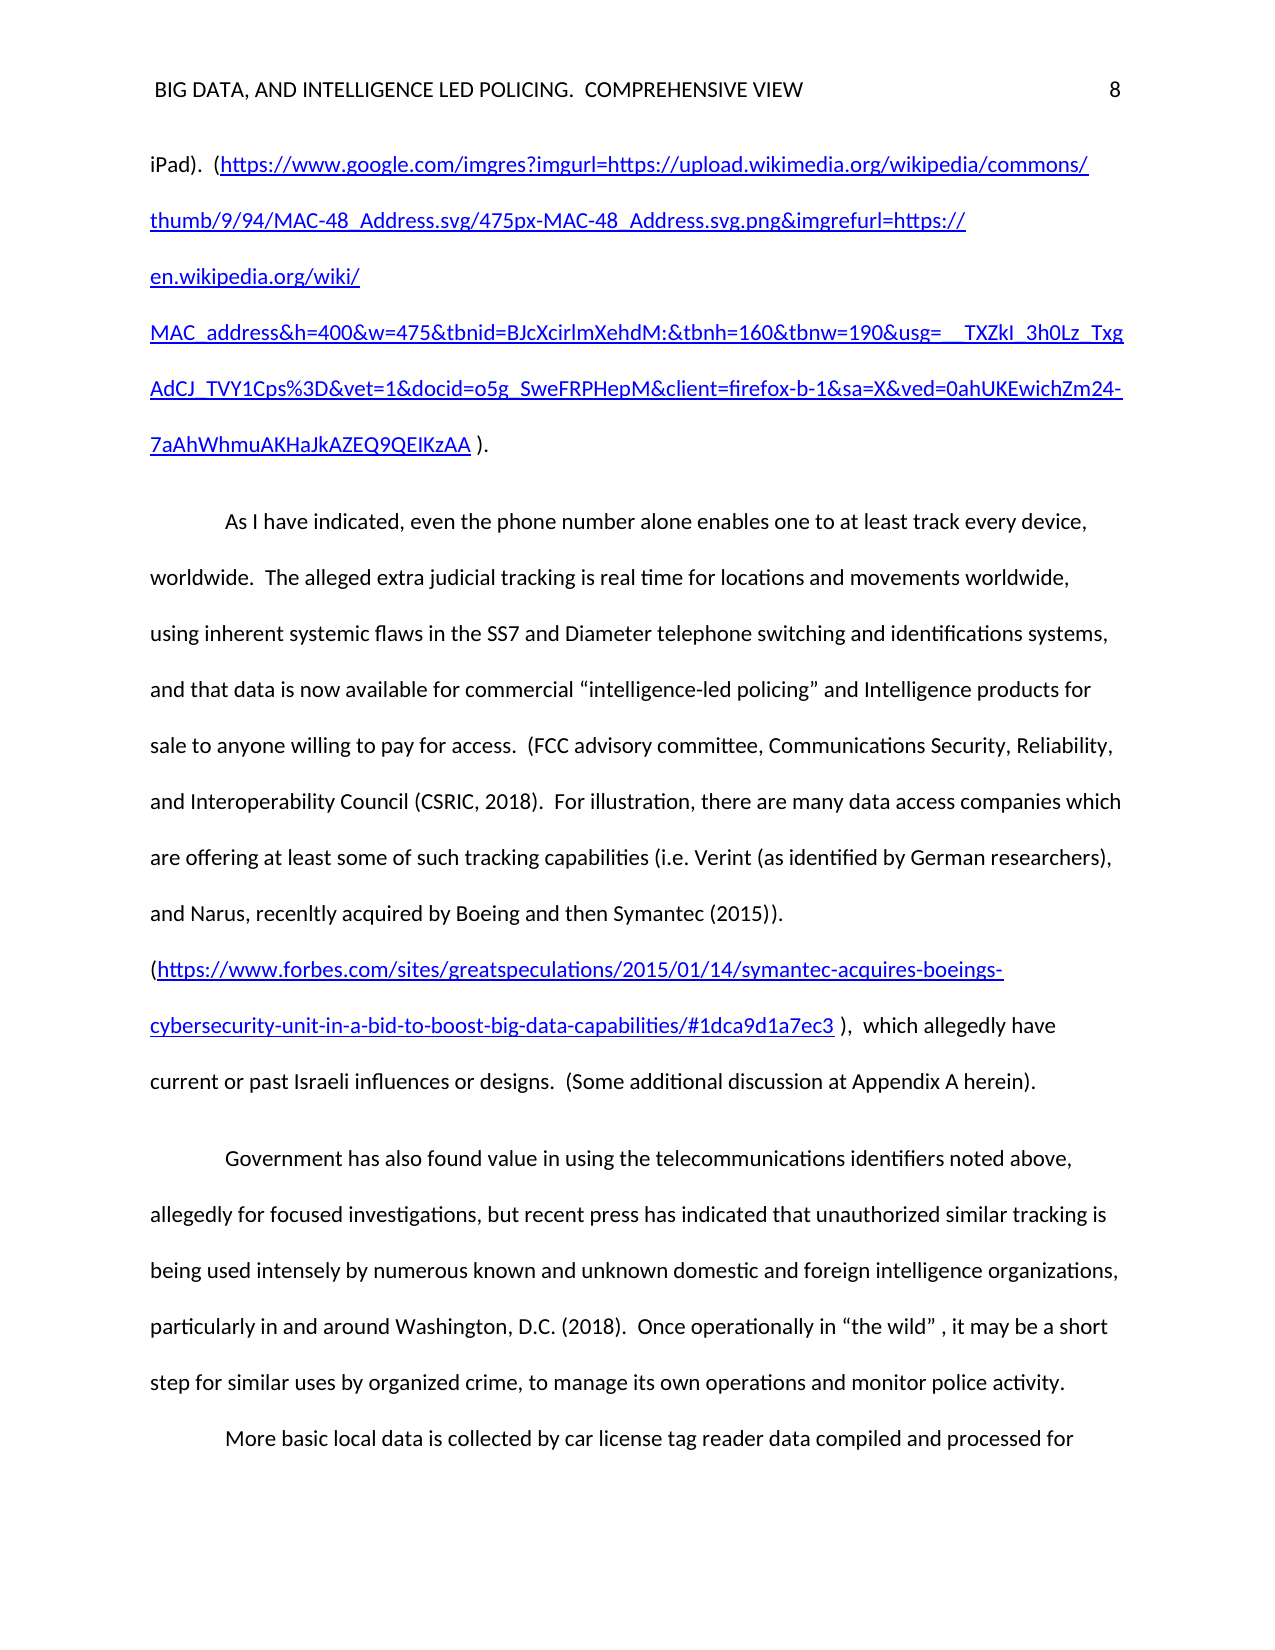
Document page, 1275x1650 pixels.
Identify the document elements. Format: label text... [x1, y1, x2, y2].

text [150, 1144, 1125, 1453]
text As I have indicated, even the phone number alone enables one to at least track every device, worldwide. The alleged extra judicial tracking is real time for locations and movements worldwide, using inherent systemic flaws in the SS7 and Diameter telephone switching and identifications systems, and that data is now available for commercial “intelligence-led policing” and Intelligence products for sale to anyone willing to pay for access. (FCC advisory committee, Communications Security, Reliability, and Interoperability Council (CSRIC, 2018). For illustration, there are many data access companies which are offering at least some of such tracking capabilities (i.e. Verint (as identified by German researchers), and Narus, recenltly acquired by Boeing and then Symantec (2015)). (https://www.forbes.com/sites/greatspeculations/2015/01/14/symantec-acquires-boeings-cybersecurity-unit-in-a-bid-to-boost-big-data-capabilities/#1dca9d1a7ec3 ), which allegedly have current or past Israeli influences or designs. (Some additional discussion at Appendix A herein). [150, 507, 1125, 1096]
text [150, 150, 1125, 458]
